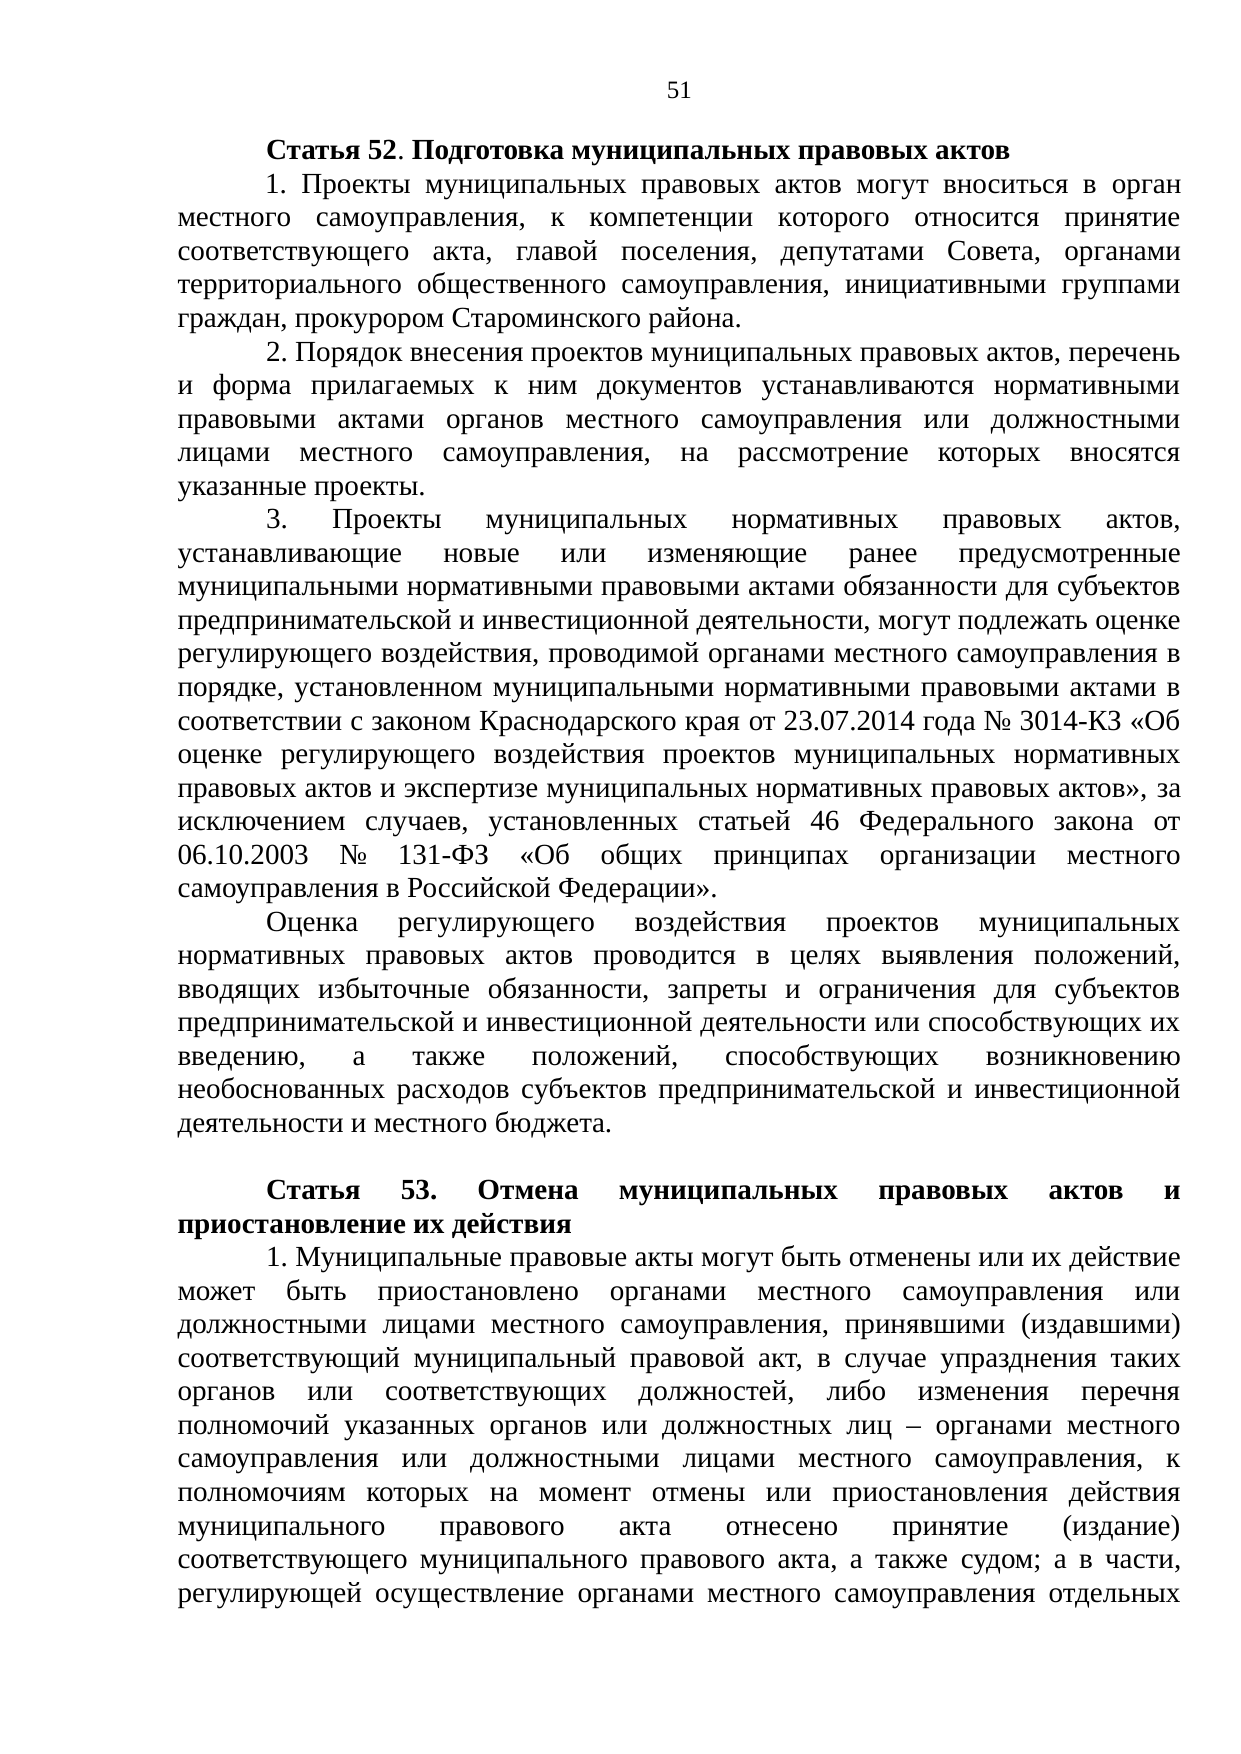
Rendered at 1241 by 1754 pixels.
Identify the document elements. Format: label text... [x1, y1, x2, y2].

text 3. Проекты муниципальных нормативных правовых актов, устанавливающие новые или изменяющие ранее предусмотренные муниципальными нормативными правовыми актами обязанности для субъектов предпринимательской и инвестиционной деятельности, могут подлежать оценке регулирующего воздействия, проводимой органами местного самоуправления в порядке, установленном муниципальными нормативными правовыми актами в соответствии с законом Краснодарского края от 23.07.2014 года № 3014-КЗ «Об оценке регулирующего воздействия проектов муниципальных нормативных правовых актов и экспертизе муниципальных нормативных правовых актов», за исключением случаев, установленных статьей 46 Федерального закона от 06.10.2003 № 131-ФЗ «Об общих принципах организации местного самоуправления в Российской Федерации». [177, 501, 1181, 904]
text Оценка регулирующего воздействия проектов муниципальных нормативных правовых актов проводится в целях выявления положений, вводящих избыточные обязанности, запреты и ограничения для субъектов предпринимательской и инвестиционной деятельности или способствующих их введению, а также положений, способствующих возникновению необоснованных расходов субъектов предпринимательской и инвестиционной деятельности и местного бюджета. [177, 904, 1181, 1139]
text 2. Порядок внесения проектов муниципальных правовых актов, перечень и форма прилагаемых к ним документов устанавливаются нормативными правовыми актами органов местного самоуправления или должностными лицами местного самоуправления, на рассмотрение которых вносятся указанные проекты. [177, 334, 1181, 501]
text 1. Проекты муниципальных правовых актов могут вноситься в орган местного самоуправления, к компетенции которого относится принятие соответствующего акта, главой поселения, депутатами Совета, органами территориального общественного самоуправления, инициативными группами граждан, прокурором Староминского района. [177, 166, 1181, 334]
subtitle Статья 52. Подготовка муниципальных правовых актов [177, 132, 1181, 166]
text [177, 1239, 1181, 1608]
subtitle Статья 53. Отмена муниципальных правовых актов и приостановление их действия [177, 1172, 1181, 1239]
